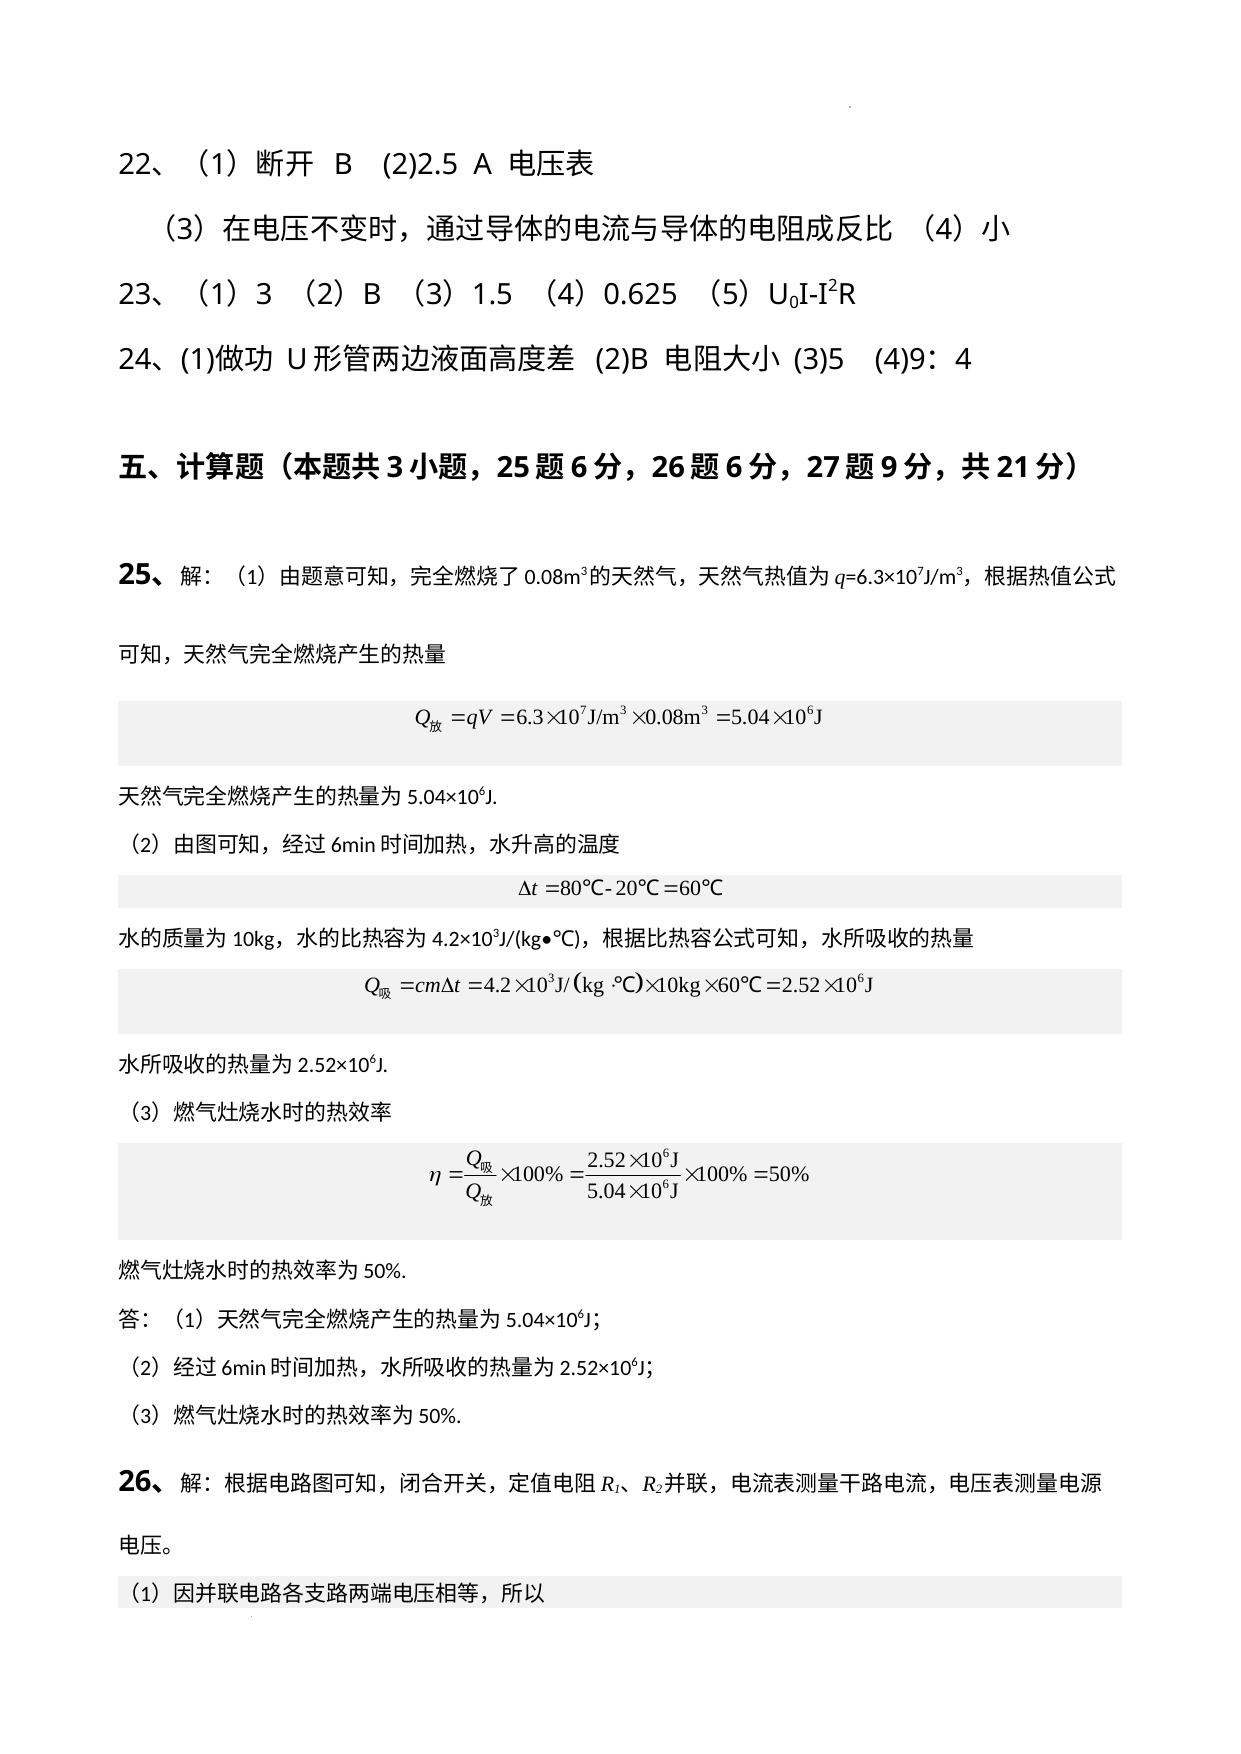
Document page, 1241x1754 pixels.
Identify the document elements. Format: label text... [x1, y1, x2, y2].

text 水所吸收的热量为2.52×106J. [118, 1046, 1122, 1079]
text 天然气完全燃烧产生的热量为5.04×106J. [118, 778, 1122, 811]
text （3）燃气灶烧水时的热效率为50%. [118, 1398, 1122, 1431]
text 25、解：（1）由题意可知，完全燃烧了0.08m3的天然气，天然气热值为q=6.3×107J/m3，根据热值公式可知，天然气完全燃烧产生的热量 [118, 539, 1122, 669]
text 答：（1）天然气完全燃烧产生的热量为5.04×106J； [118, 1301, 1122, 1334]
text （1）因并联电路各支路两端电压相等，所以 [118, 1576, 1122, 1608]
text 五、计算题（本题共3小题，25题6分，26题6分，27题9分，共21分） [118, 432, 1122, 497]
text 水的质量为10kg，水的比热容为4.2×103J/(kg•℃)，根据比热容公式可知，水所吸收的热量 [118, 920, 1122, 953]
text （2）由图可知，经过6min时间加热，水升高的温度 [118, 827, 1122, 859]
text 22、（1）断开 B (2)2.5 A 电压表 [118, 129, 1122, 194]
text （2）经过6min时间加热，水所吸收的热量为2.52×106J； [118, 1350, 1122, 1382]
text 燃气灶烧水时的热效率为50%. [118, 1253, 1122, 1286]
text （3）在电压不变时，通过导体的电流与导体的电阻成反比 （4）小 [118, 194, 1122, 259]
text 24、(1)做功 U形管两边液面高度差 (2)B 电阻大小 (3)5 (4)9：4 [118, 324, 1122, 389]
text 23、（1）3 （2）B （3）1.5 （4）0.625 （5）U0I-I2R [118, 259, 1122, 324]
text 26、解：根据电路图可知，闭合开关，定值电阻R1、R2并联，电流表测量干路电流，电压表测量电源电压。 [118, 1446, 1122, 1560]
text （3）燃气灶烧水时的热效率 [118, 1094, 1122, 1127]
